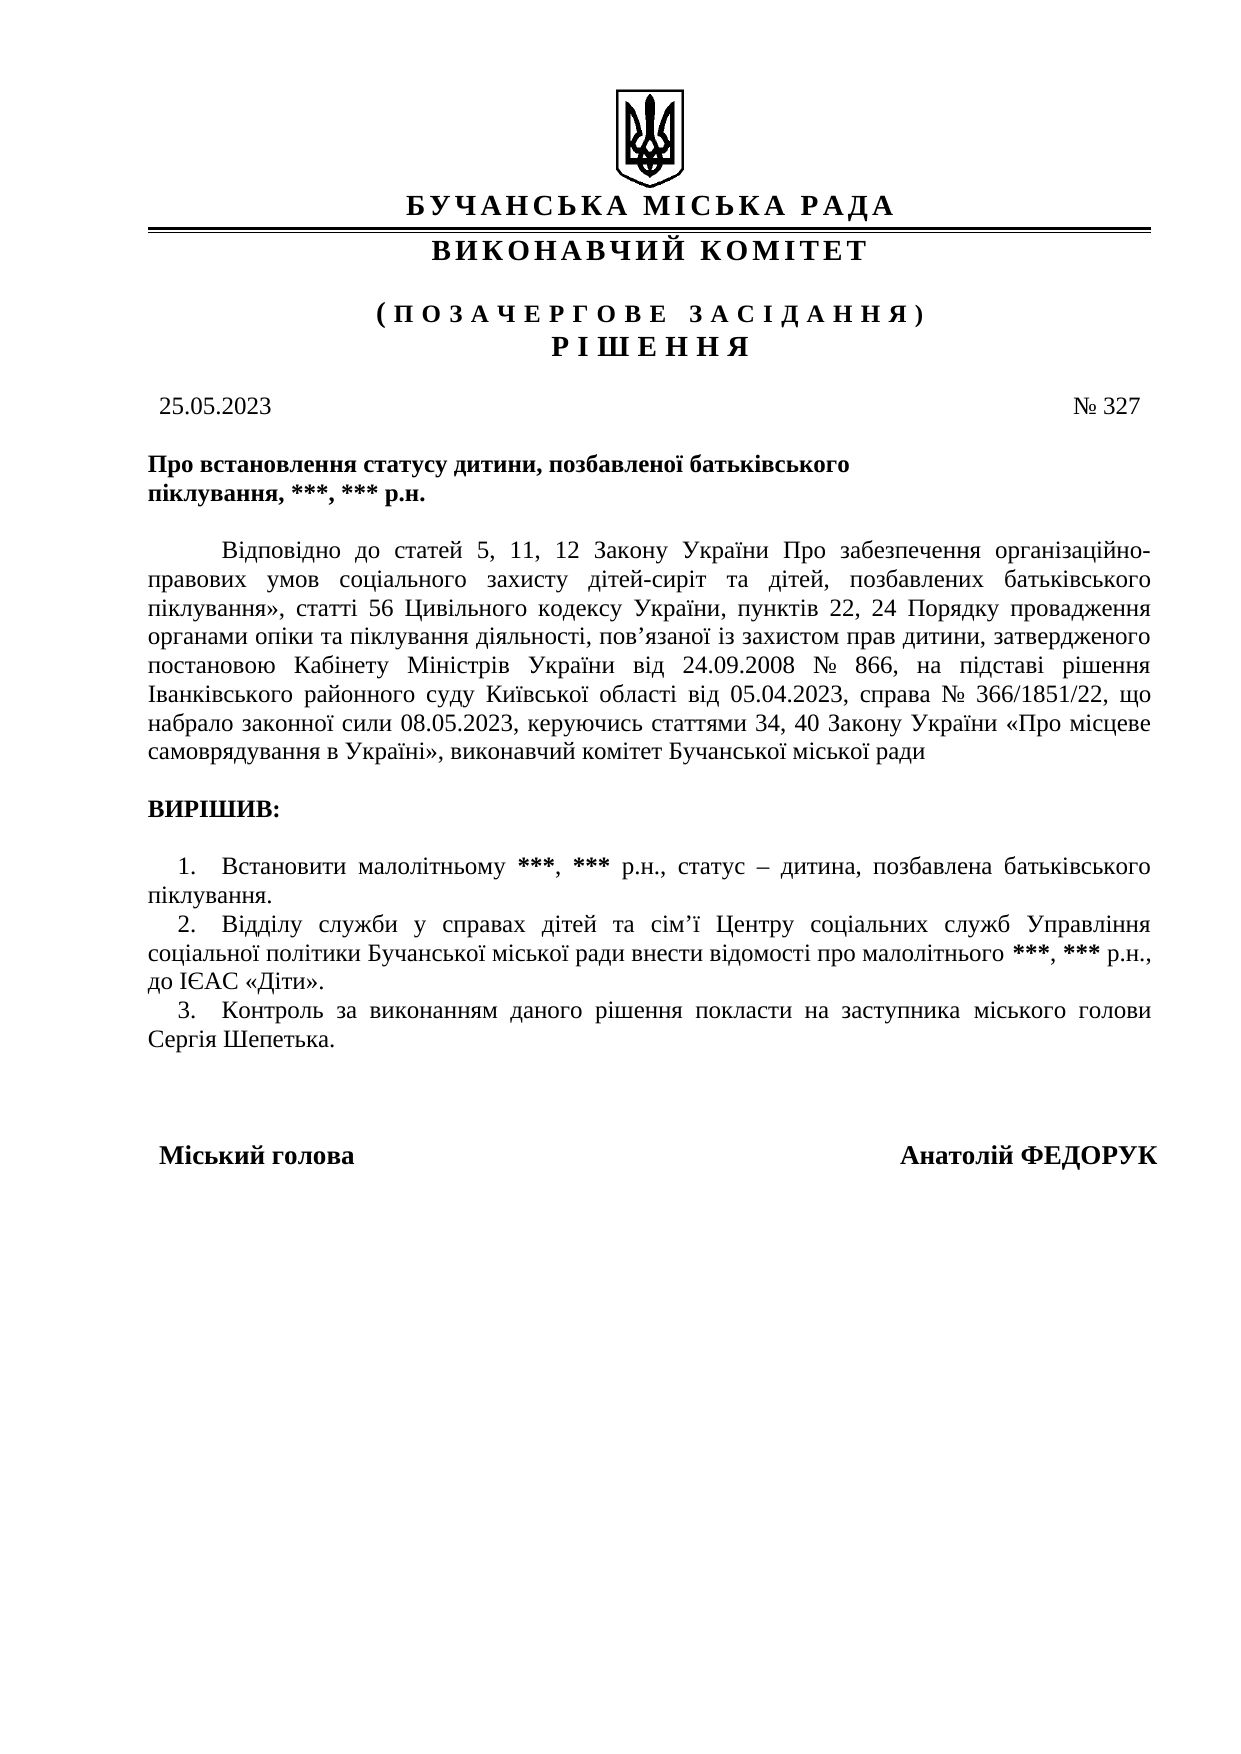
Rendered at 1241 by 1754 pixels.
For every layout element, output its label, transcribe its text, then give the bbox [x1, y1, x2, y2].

table_header 25.05.2023 [148, 391, 651, 420]
text Відповідно до статей 5, 11, 12 Закону України Про забезпечення організаційно-правових умов соціального захисту дітей-сиріт та дітей, позбавлених батьківського піклування», статті 56 Цивільного кодексу України, пунктів 22, 24 Порядку провадження органами опіки та піклування діяльності, пов’язаної із захистом прав дитини, затвердженого постановою Кабінету Міністрів України від 24.09.2008 № 866, на підставі рішення Іванківського районного суду Київської області від 05.04.2023, справа № 366/1851/22, що набрало законної сили 08.05.2023, керуючись статтями 34, 40 Закону України «Про місцеве самоврядування в Україні», виконавчий комітет Бучанської міської ради [148, 535, 1152, 765]
table_header Анатолій ФЕДОРУК [658, 1139, 1169, 1170]
text ВИРІШИВ: [148, 794, 1152, 823]
list Відділу служби у справах дітей та сім’ї Центру соціальних служб Управління соціальної політики Бучанської міської ради внести відомості про малолітнього ***, *** р.н., до ІЄАС «Діти». [148, 909, 1152, 995]
picture [614, 88, 685, 189]
table_header № 327 [651, 391, 1152, 420]
list Контроль за виконанням даного рішення покласти на заступника міського голови Сергія Шепетька. [148, 995, 1152, 1053]
table_header Міський голова [148, 1139, 658, 1170]
list Встановити малолітньому ***, *** р.н., статус – дитина, позбавлена батьківського піклування. [148, 851, 1152, 909]
text (ПОЗАЧЕРГОВЕ ЗАСІДАННЯ) [148, 296, 1152, 329]
text БУЧАНСЬКА МІСЬКА РАДА [148, 188, 1152, 222]
text РІШЕННЯ [148, 329, 1152, 363]
table_header ВИКОНАВЧИЙ КОМІТЕТ [148, 233, 1151, 296]
text Про встановлення статусу дитини, позбавленої батьківського піклування, ***, *** р.н. [148, 449, 886, 506]
